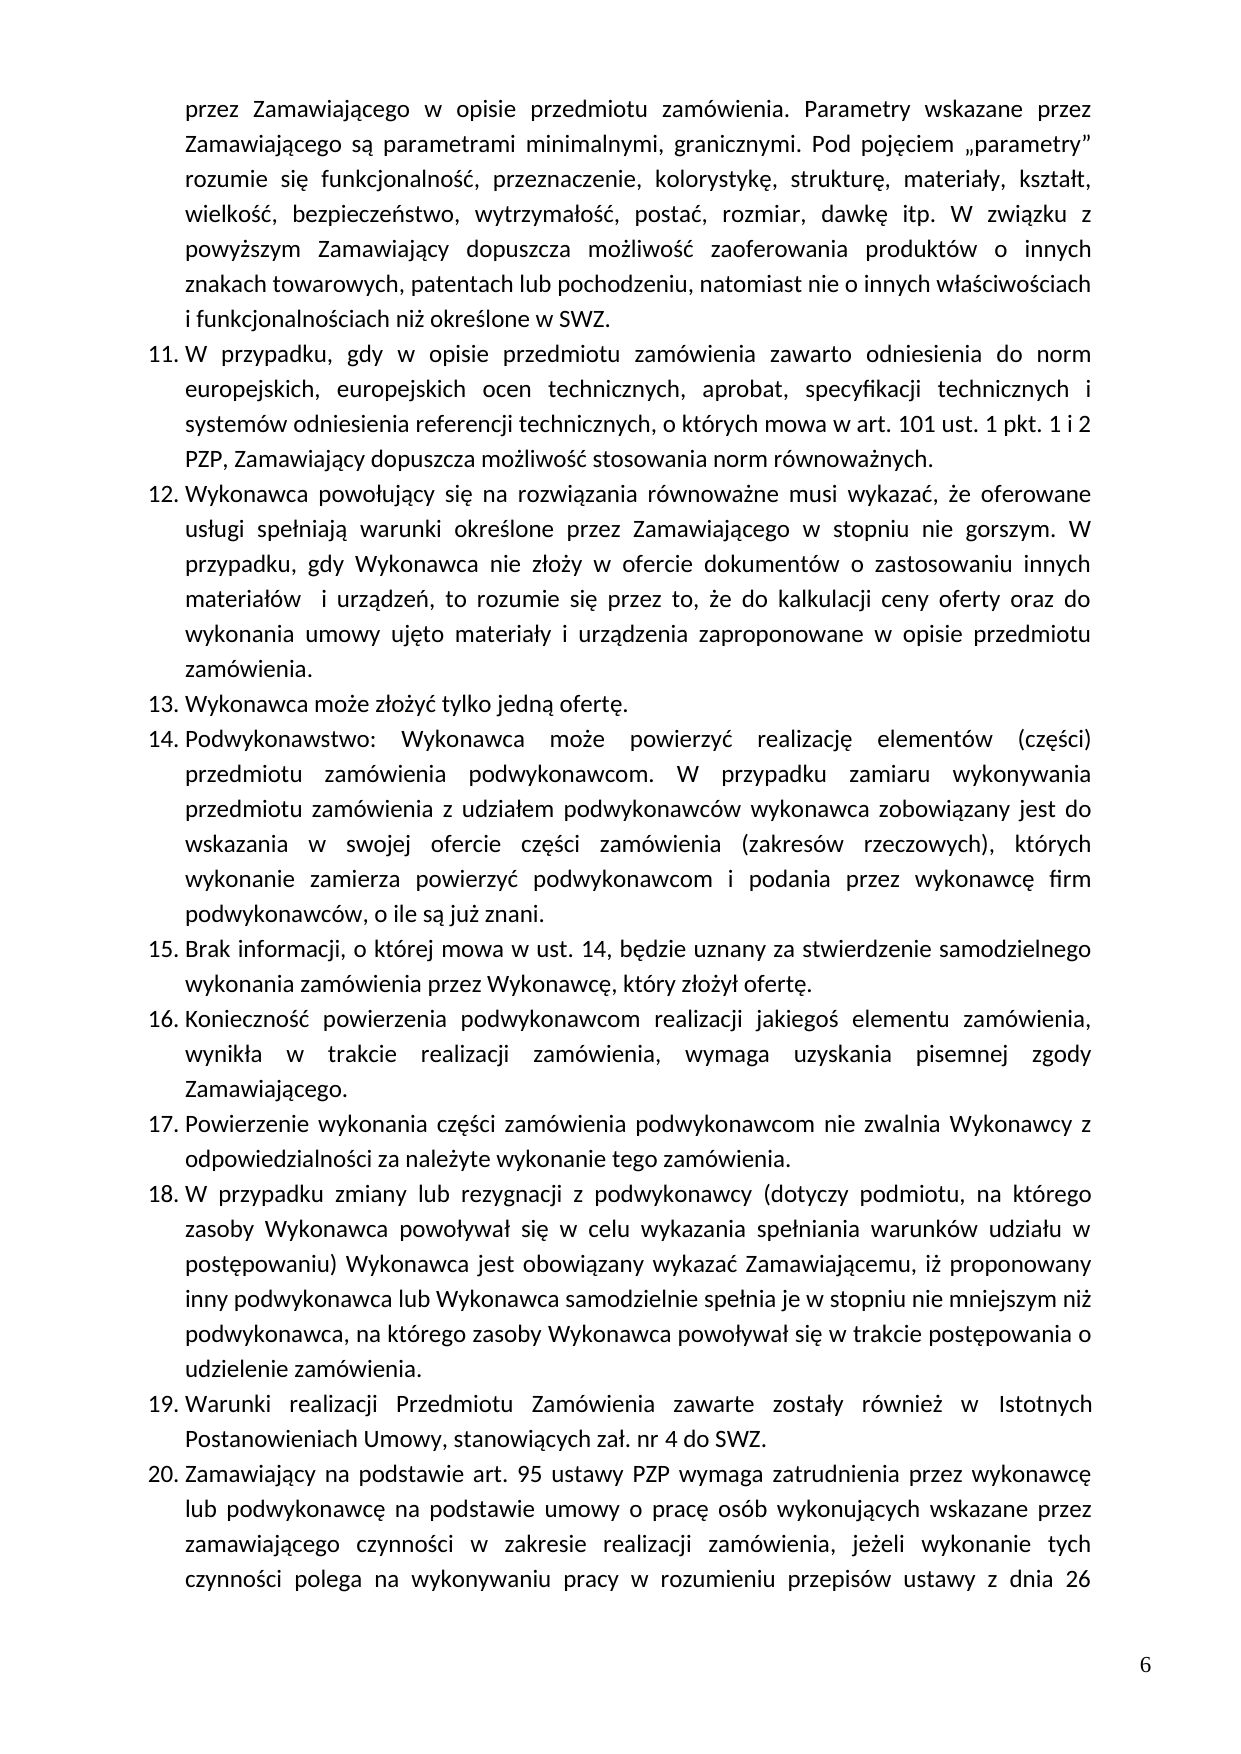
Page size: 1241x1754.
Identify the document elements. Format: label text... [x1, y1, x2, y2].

list W przypadku zmiany lub rezygnacji z podwykonawcy (dotyczy podmiotu, na którego zasoby Wykonawca powoływał się w celu wykazania spełniania warunków udziału w postępowaniu) Wykonawca jest obowiązany wykazać Zamawiającemu, iż proponowany inny podwykonawca lub Wykonawca samodzielnie spełnia je w stopniu nie mniejszym niż podwykonawca, na którego zasoby Wykonawca powoływał się w trakcie postępowania o udzielenie zamówienia. [148, 1179, 1093, 1384]
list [148, 94, 1093, 334]
list Podwykonawstwo: Wykonawca może powierzyć realizację elementów (części) przedmiotu zamówienia podwykonawcom. W przypadku zamiaru wykonywania przedmiotu zamówienia z udziałem podwykonawców wykonawca zobowiązany jest do wskazania w swojej ofercie części zamówienia (zakresów rzeczowych), których wykonanie zamierza powierzyć podwykonawcom i podania przez wykonawcę firm podwykonawców, o ile są już znani. [148, 724, 1093, 929]
list Brak informacji, o której mowa w ust. 14, będzie uznany za stwierdzenie samodzielnego wykonania zamówienia przez Wykonawcę, który złożył ofertę. [148, 934, 1093, 999]
list Wykonawca może złożyć tylko jedną ofertę. [148, 689, 1093, 719]
list Warunki realizacji Przedmiotu Zamówienia zawarte zostały również w Istotnych Postanowieniach Umowy, stanowiących zał. nr 4 do SWZ. [148, 1389, 1093, 1454]
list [148, 1459, 1093, 1594]
list Konieczność powierzenia podwykonawcom realizacji jakiegoś elementu zamówienia, wynikła w trakcie realizacji zamówienia, wymaga uzyskania pisemnej zgody Zamawiającego. [148, 1004, 1093, 1104]
list Powierzenie wykonania części zamówienia podwykonawcom nie zwalnia Wykonawcy z odpowiedzialności za należyte wykonanie tego zamówienia. [148, 1109, 1093, 1174]
list W przypadku, gdy w opisie przedmiotu zamówienia zawarto odniesienia do norm europejskich, europejskich ocen technicznych, aprobat, specyfikacji technicznych i systemów odniesienia referencji technicznych, o których mowa w art. 101 ust. 1 pkt. 1 i 2 PZP, Zamawiający dopuszcza możliwość stosowania norm równoważnych. [148, 339, 1093, 474]
list Wykonawca powołujący się na rozwiązania równoważne musi wykazać, że oferowane usługi spełniają warunki określone przez Zamawiającego w stopniu nie gorszym. W przypadku, gdy Wykonawca nie złoży w ofercie dokumentów o zastosowaniu innych materiałów i urządzeń, to rozumie się przez to, że do kalkulacji ceny oferty oraz do wykonania umowy ujęto materiały i urządzenia zaproponowane w opisie przedmiotu zamówienia. [148, 479, 1093, 684]
